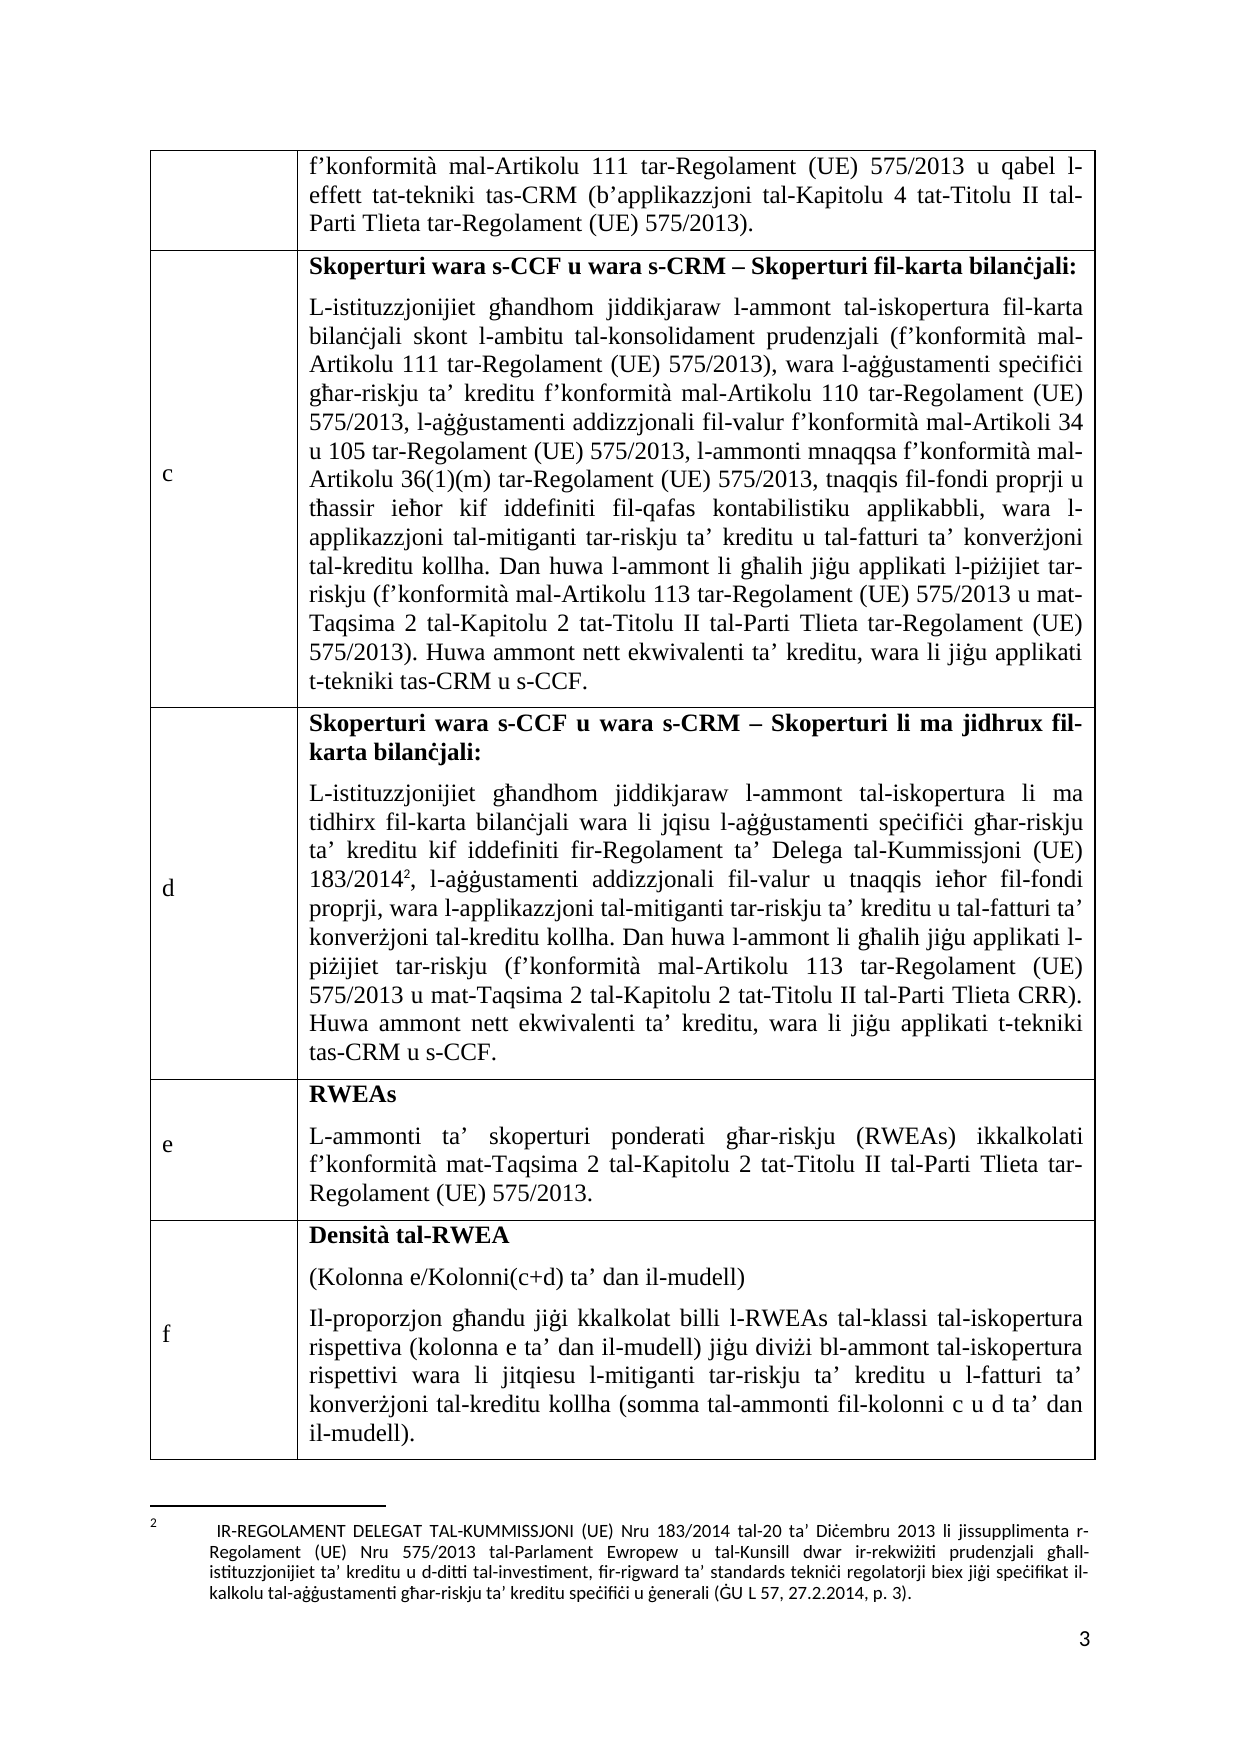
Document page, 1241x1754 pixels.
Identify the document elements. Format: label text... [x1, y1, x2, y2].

table_cell f [151, 1221, 297, 1459]
table_cell Skoperturi wara s-CCF u wara s-CRM – Skoperturi fil-karta bilanċjali: L-istituzzjonijiet għandhom jiddikjaraw l-ammont tal-iskopertura fil-karta bilanċjali skont l-ambitu tal-konsolidament prudenzjali (f’konformità mal-Artikolu 111 tar-Regolament (UE) 575/2013), wara l-aġġustamenti speċifiċi għar-riskju ta’ kreditu f’konformità mal-Artikolu 110 tar-Regolament (UE) 575/2013, l-aġġustamenti addizzjonali fil-valur f’konformità mal-Artikoli 34 u 105 tar-Regolament (UE) 575/2013, l-ammonti mnaqqsa f’konformità mal-Artikolu 36(1)(m) tar-Regolament (UE) 575/2013, tnaqqis fil-fondi proprji u tħassir ieħor kif iddefiniti fil-qafas kontabilistiku applikabbli, wara l-applikazzjoni tal-mitiganti tar-riskju ta’ kreditu u tal-fatturi ta’ konverżjoni tal-kreditu kollha. Dan huwa l-ammont li għalih jiġu applikati l-piżijiet tar-riskju (f’konformità mal-Artikolu 113 tar-Regolament (UE) 575/2013 u mat-Taqsima 2 tal-Kapitolu 2 tat-Titolu II tal-Parti Tlieta tar-Regolament (UE) 575/2013). Huwa ammont nett ekwivalenti ta’ kreditu, wara li jiġu applikati t-tekniki tas-CRM u s-CCF. [298, 251, 1094, 707]
table_cell d [151, 708, 297, 1078]
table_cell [298, 151, 1094, 250]
table_cell b [151, 151, 297, 250]
table_cell RWEAs L-ammonti ta’ skoperturi ponderati għar-riskju (RWEAs) ikkalkolati f’konformità mat-Taqsima 2 tal-Kapitolu 2 tat-Titolu II tal-Parti Tlieta tar-Regolament (UE) 575/2013. [298, 1080, 1094, 1219]
table_cell Skoperturi wara s-CCF u wara s-CRM – Skoperturi li ma jidhrux fil-karta bilanċjali: L-istituzzjonijiet għandhom jiddikjaraw l-ammont tal-iskopertura li ma tidhirx fil-karta bilanċjali wara li jqisu l-aġġustamenti speċifiċi għar-riskju ta’ kreditu kif iddefiniti fir-Regolament ta’ Delega tal-Kummissjoni (UE) 183/2014, l-aġġustamenti addizzjonali fil-valur u tnaqqis ieħor fil-fondi proprji, wara l-applikazzjoni tal-mitiganti tar-riskju ta’ kreditu u tal-fatturi ta’ konverżjoni tal-kreditu kollha. Dan huwa l-ammont li għalih jiġu applikati l-piżijiet tar-riskju (f’konformità mal-Artikolu 113 tar-Regolament (UE) 575/2013 u mat-Taqsima 2 tal-Kapitolu 2 tat-Titolu II tal-Parti Tlieta CRR). Huwa ammont nett ekwivalenti ta’ kreditu, wara li jiġu applikati t-tekniki tas-CRM u s-CCF. [298, 708, 1094, 1078]
table_cell c [151, 251, 297, 707]
table_cell e [151, 1080, 297, 1219]
table_cell Densità tal-RWEA (Kolonna e/Kolonni(c+d) ta’ dan il-mudell) Il-proporzjon għandu jiġi kkalkolat billi l-RWEAs tal-klassi tal-iskopertura rispettiva (kolonna e ta’ dan il-mudell) jiġu diviżi bl-ammont tal-iskopertura rispettivi wara li jitqiesu l-mitiganti tar-riskju ta’ kreditu u l-fatturi ta’ konverżjoni tal-kreditu kollha (somma tal-ammonti fil-kolonni c u d ta’ dan il-mudell). [298, 1221, 1094, 1459]
